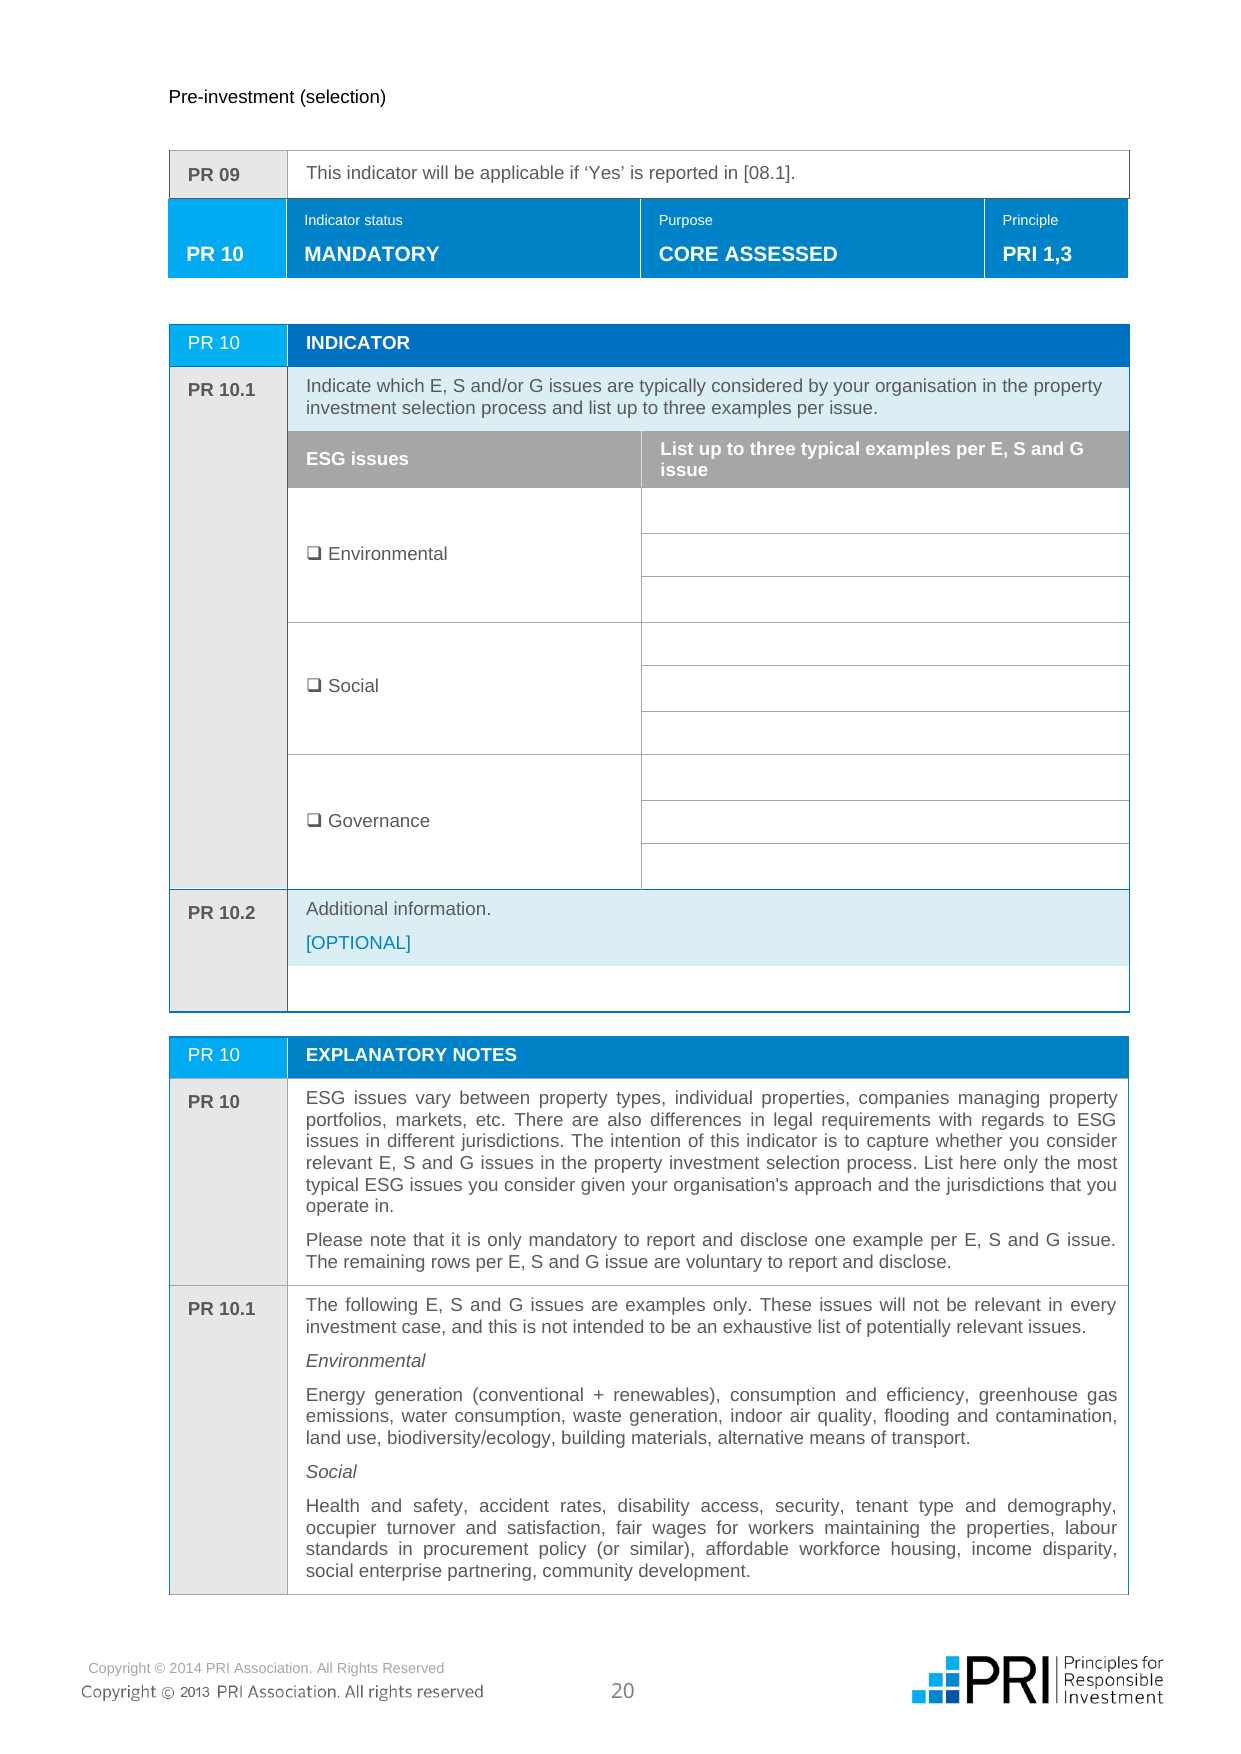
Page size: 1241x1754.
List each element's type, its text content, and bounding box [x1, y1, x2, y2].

table_header Purpose [641, 199, 984, 235]
table_cell PR 10.1 [170, 367, 287, 431]
table_header EXPLANATORY NOTES [288, 1038, 1128, 1078]
table_cell [642, 534, 1129, 576]
table_cell PRI 1,3 [985, 235, 1128, 278]
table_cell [288, 1286, 1128, 1594]
table_cell [642, 844, 1129, 888]
table_cell PR 10 [168, 235, 286, 278]
table_cell PR 10.2 [170, 890, 287, 1011]
table_cell Indicate which E, S and/or G issues are typically considered by your organisation in the property investment selection process and list up to three examples per issue. [288, 367, 1129, 431]
table_header Principle [985, 199, 1128, 235]
table_cell ESG issues [288, 431, 641, 487]
table_cell [642, 577, 1129, 622]
table_cell MANDATORY [287, 235, 640, 278]
table_header INDICATOR [288, 325, 1129, 366]
table_cell [642, 801, 1129, 843]
table_cell Additional information. [Optional] [288, 890, 1129, 966]
table_header PR 10 [170, 1038, 287, 1078]
table_cell PR 09 [170, 151, 287, 198]
table_cell CORE ASSESSED [641, 235, 984, 278]
table_header Indicator status [287, 199, 640, 235]
table_cell PR 10 [170, 1079, 287, 1285]
table_cell [642, 488, 1129, 533]
table_cell This indicator will be applicable if ‘Yes’ is reported in [08.1]. [288, 151, 1129, 198]
table_cell [642, 755, 1129, 799]
picture [0, 1560, 1241, 1754]
table_cell [288, 966, 1129, 1011]
table_cell Governance [288, 755, 641, 888]
table_cell PR 10.1 [170, 1286, 287, 1594]
table_header PR 10 [170, 325, 287, 366]
table_cell ESG issues vary between property types, individual properties, companies managing property portfolios, markets, etc. There are also differences in legal requirements with regards to ESG issues in different jurisdictions. The intention of this indicator is to capture whether you consider relevant E, S and G issues in the property investment selection process. List here only the most typical ESG issues you consider given your organisation's approach and the jurisdictions that you operate in. Please note that it is only mandatory to report and disclose one example per E, S and G issue. The remaining rows per E, S and G issue are voluntary to report and disclose. [288, 1079, 1128, 1285]
table_cell [642, 666, 1129, 711]
table_cell Environmental [288, 488, 641, 622]
table_cell [170, 431, 287, 888]
table_header [168, 199, 286, 235]
picture [405, 935, 409, 950]
table_cell Social [288, 623, 641, 754]
table_cell [642, 623, 1129, 665]
table_cell List up to three typical examples per E, S and G issue [642, 431, 1129, 487]
table_cell [642, 712, 1129, 754]
